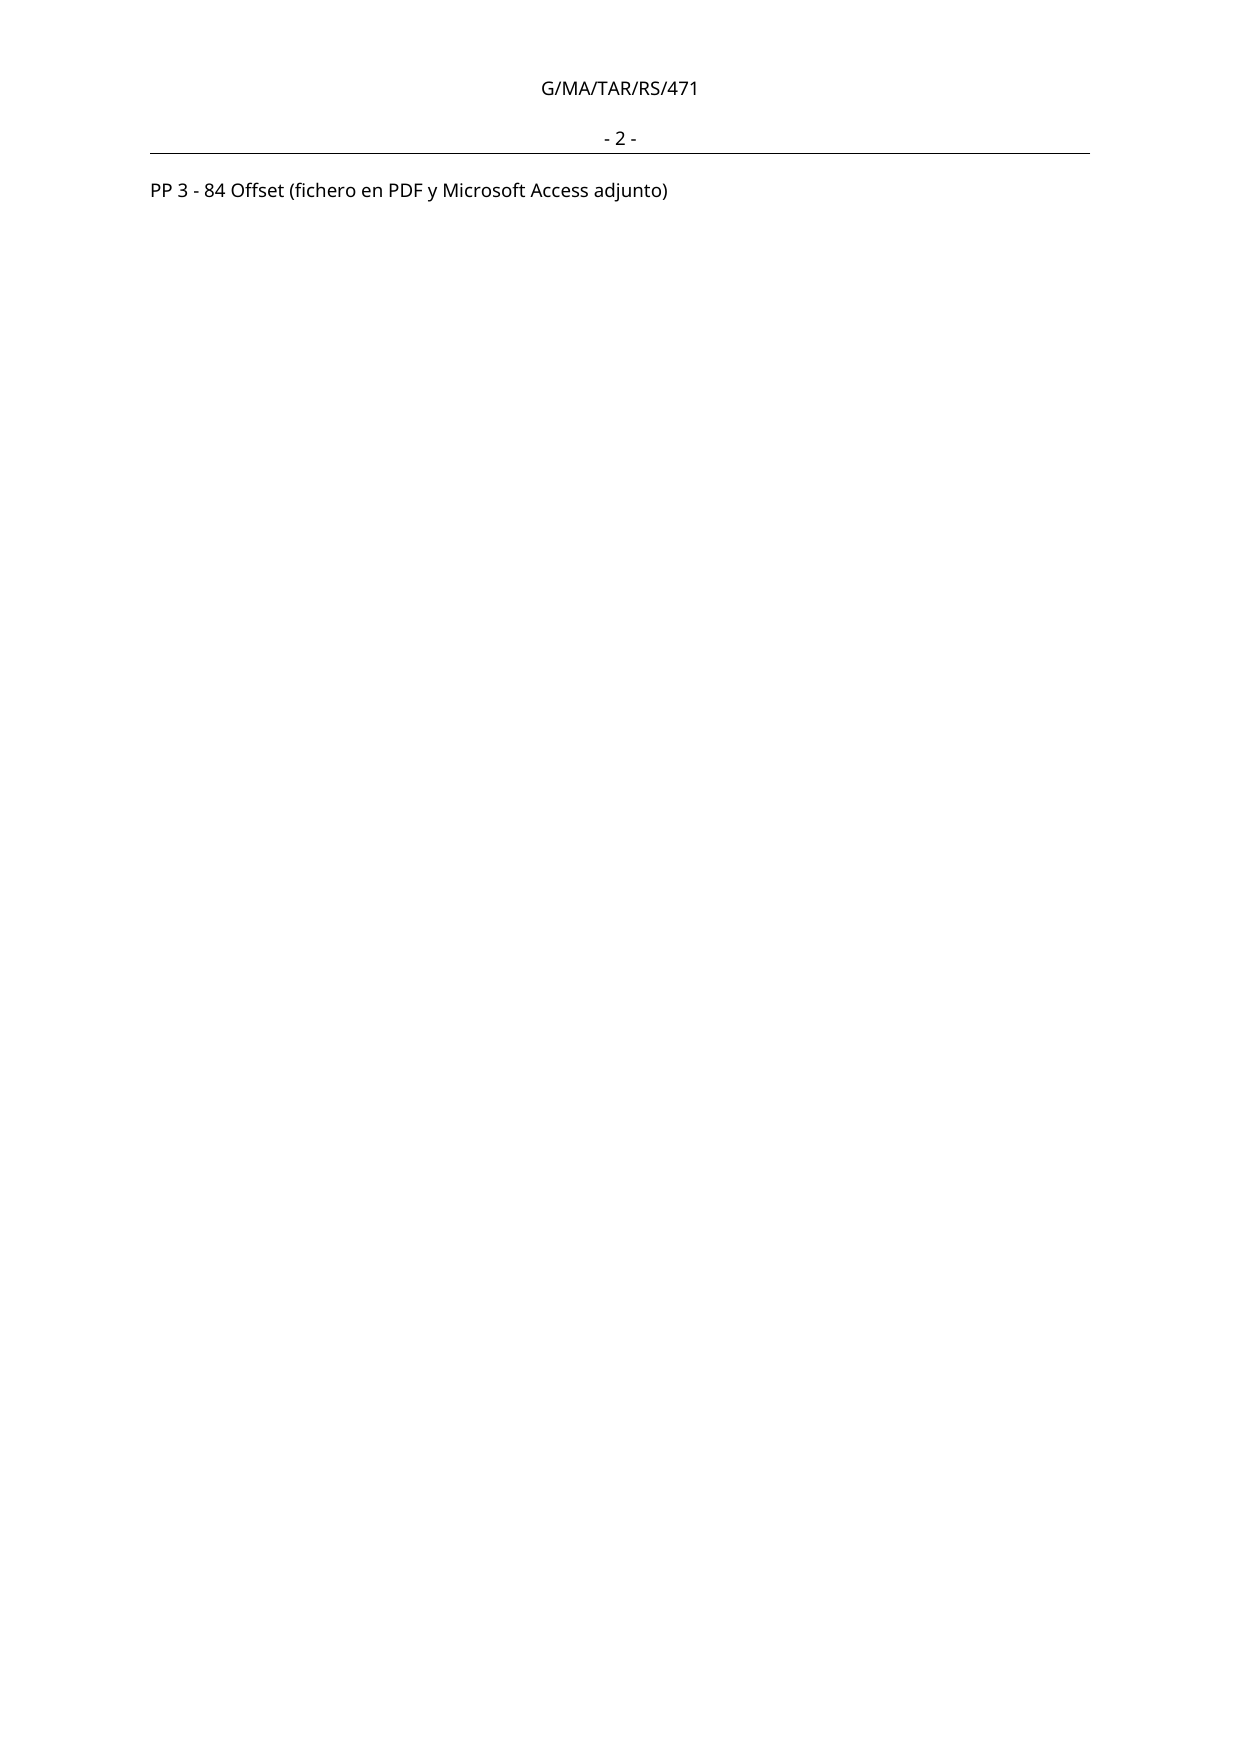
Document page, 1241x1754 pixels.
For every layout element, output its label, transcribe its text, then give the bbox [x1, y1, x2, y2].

text PP 3 - 84 Offset (fichero en PDF y Microsoft Access adjunto) [150, 177, 1090, 203]
